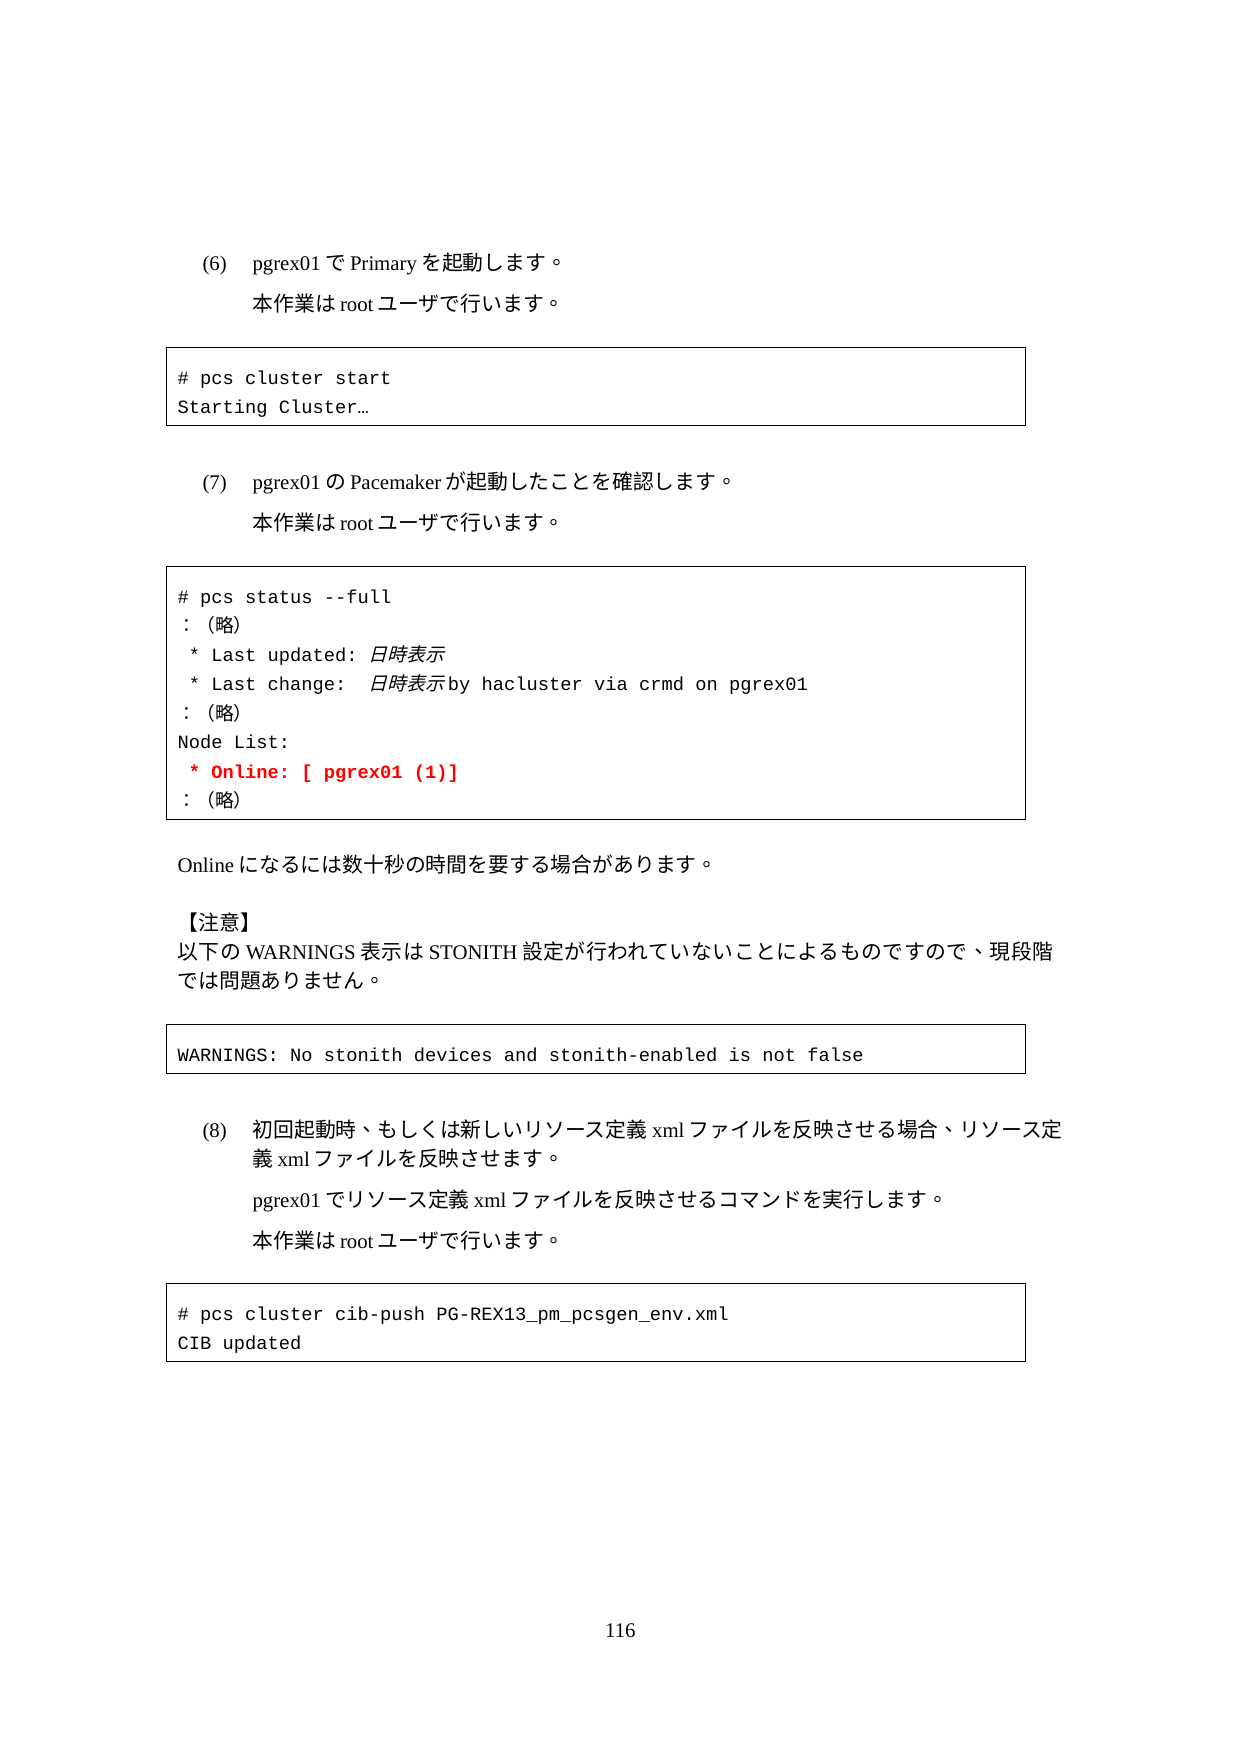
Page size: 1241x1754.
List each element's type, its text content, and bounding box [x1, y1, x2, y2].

table_header # pcs status --full ：（略） * Last updated: 日時表示 * Last change: 日時表示 by hacluster via crmd on pgrex01 ：（略） Node List: * Online: [ pgrex01 (1)] ：（略） [167, 567, 1025, 819]
list 初回起動時、もしくは新しいリソース定義xmlファイルを反映させる場合、リソース定義xmlファイルを反映させます。 [202, 1115, 1063, 1172]
text Onlineになるには数十秒の時間を要する場合があります。 [177, 849, 1054, 878]
text 以下のWARNINGS表示はSTONITH設定が行われていないことによるものですので、現段階では問題ありません。 [177, 937, 1054, 995]
table_header # pcs cluster start Starting Cluster… [167, 348, 1025, 425]
table_header WARNINGS: No stonith devices and stonith-enabled is not false [167, 1025, 1025, 1073]
list 本作業はrootユーザで行います。 [202, 289, 1063, 318]
list pgrex01でPrimaryを起動します。 [202, 248, 1063, 277]
list 本作業はrootユーザで行います。 [202, 508, 1063, 537]
list pgrex01のPacemakerが起動したことを確認します。 [202, 467, 1063, 496]
text 【注意】 [177, 907, 1054, 937]
list 本作業はrootユーザで行います。 [202, 1226, 1063, 1254]
list pgrex01でリソース定義xmlファイルを反映させるコマンドを実行します。 [202, 1185, 1063, 1213]
table_header # pcs cluster cib-push PG-REX13_pm_pcsgen_env.xml CIB updated [167, 1284, 1025, 1361]
